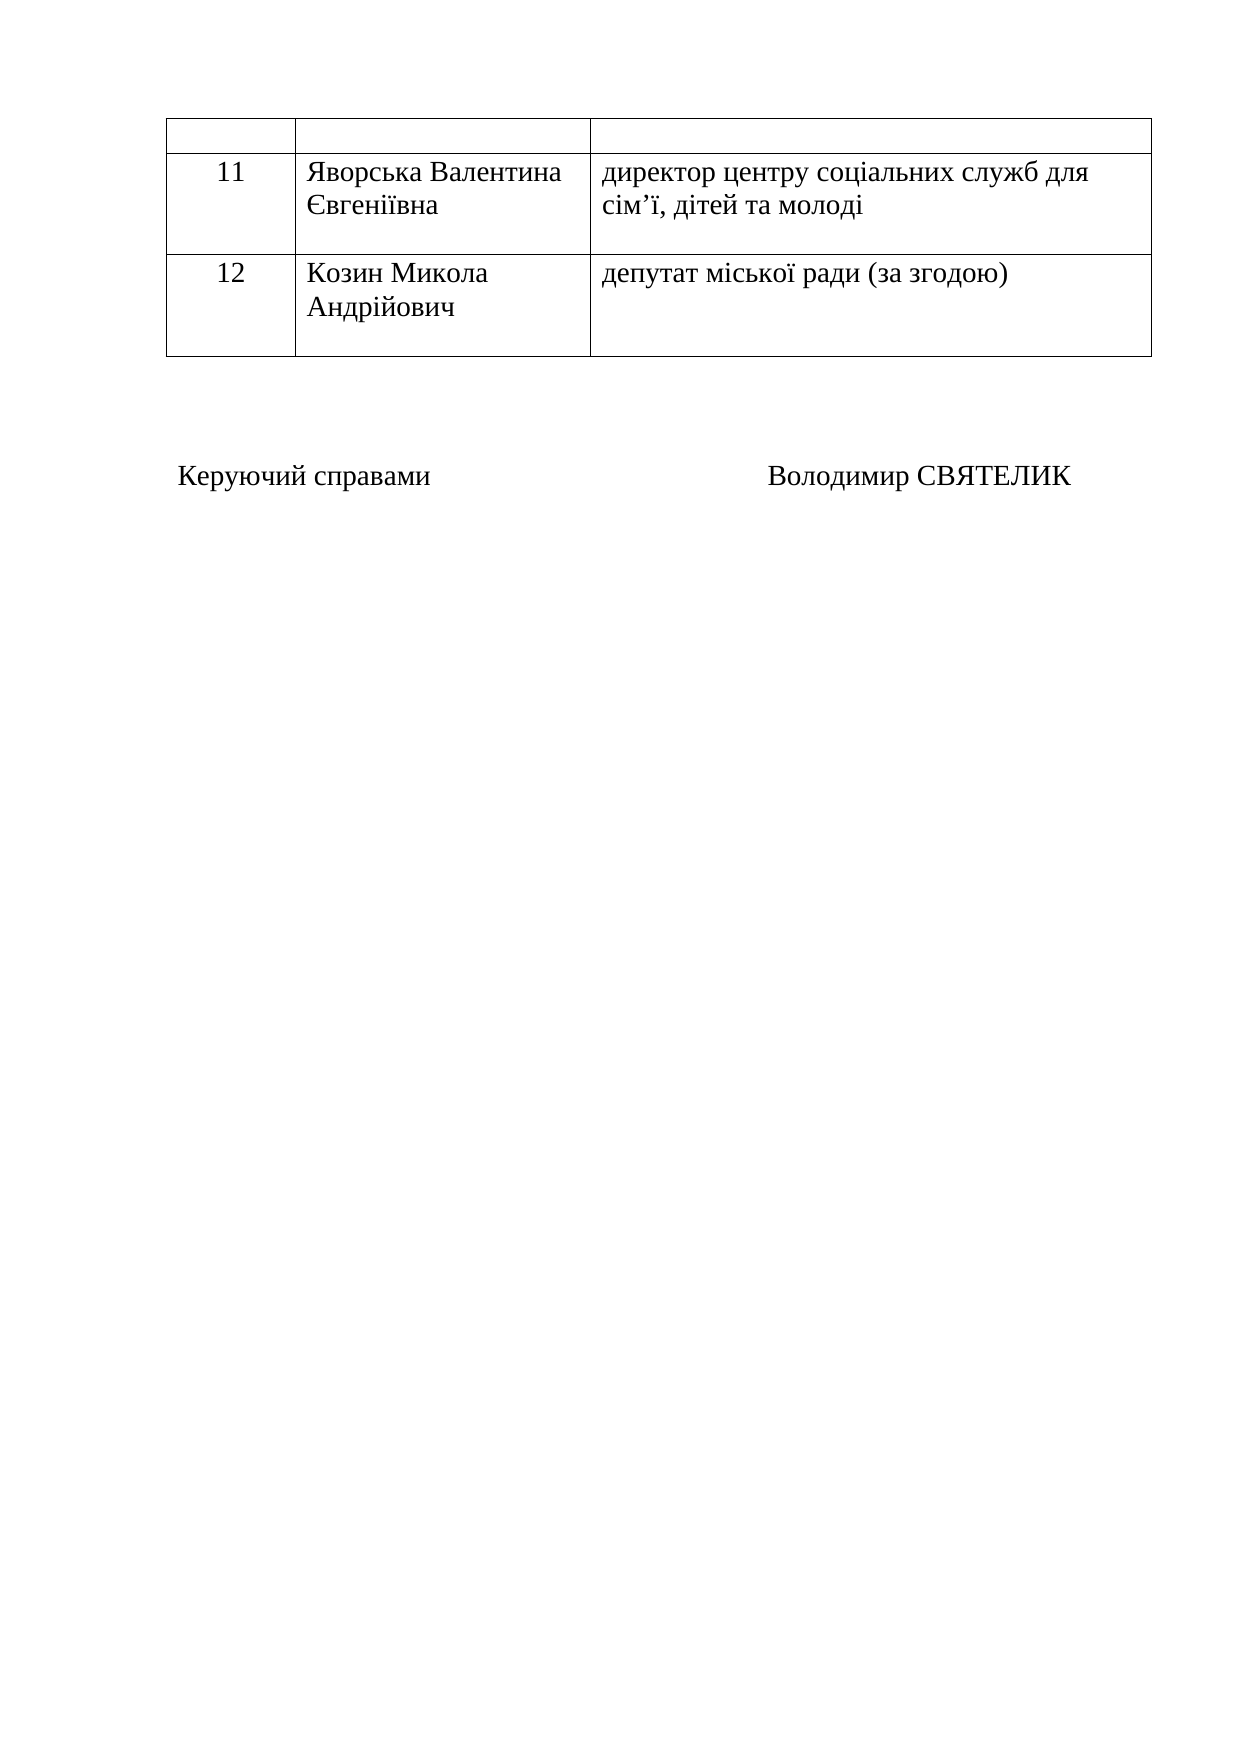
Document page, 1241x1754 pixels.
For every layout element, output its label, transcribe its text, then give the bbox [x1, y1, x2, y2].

table_cell Яворська Валентина Євгеніївна [296, 154, 590, 254]
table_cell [296, 119, 590, 153]
text Керуючий справами Володимир СВЯТЕЛИК [177, 458, 1152, 491]
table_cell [591, 119, 1151, 153]
table_cell директор центру соціальних служб для сім’ї, дітей та молоді [591, 154, 1151, 254]
table_cell Козин Микола Андрійович [296, 255, 590, 356]
table_cell 12 [167, 255, 295, 356]
table_cell 10 [167, 119, 295, 153]
table_cell депутат міської ради (за згодою) [591, 255, 1151, 356]
table_cell 11 [167, 154, 295, 254]
